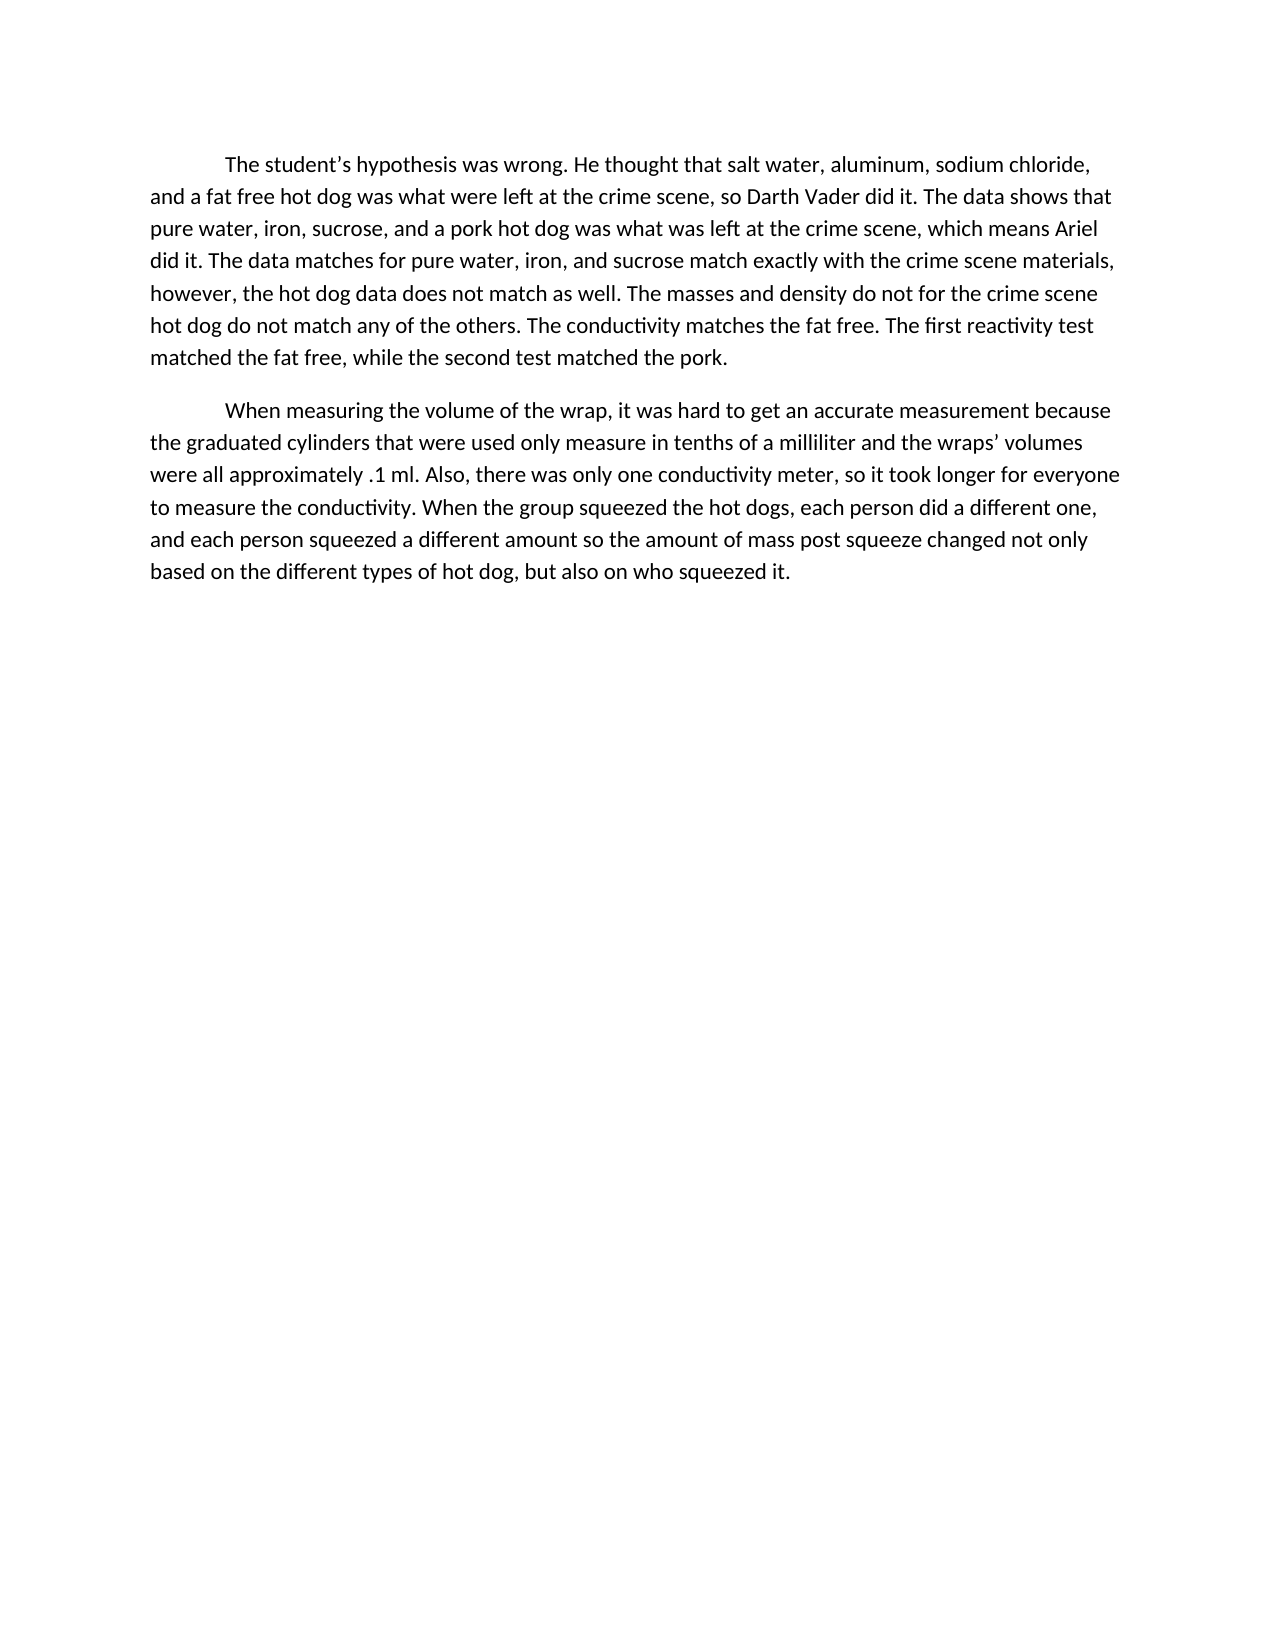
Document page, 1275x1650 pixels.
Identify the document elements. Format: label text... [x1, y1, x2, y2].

text When measuring the volume of the wrap, it was hard to get an accurate measurement because the graduated cylinders that were used only measure in tenths of a milliliter and the wraps’ volumes were all approximately .1 ml. Also, there was only one conductivity meter, so it took longer for everyone to measure the conductivity. When the group squeezed the hot dogs, each person did a different one, and each person squeezed a different amount so the amount of mass post squeeze changed not only based on the different types of hot dog, but also on who squeezed it. [150, 396, 1125, 585]
text The student’s hypothesis was wrong. He thought that salt water, aluminum, sodium chloride, and a fat free hot dog was what were left at the crime scene, so Darth Vader did it. The data shows that pure water, iron, sucrose, and a pork hot dog was what was left at the crime scene, which means Ariel did it. The data matches for pure water, iron, and sucrose match exactly with the crime scene materials, however, the hot dog data does not match as well. The masses and density do not for the crime scene hot dog do not match any of the others. The conductivity matches the fat free. The first reactivity test matched the fat free, while the second test matched the pork. [150, 150, 1125, 371]
